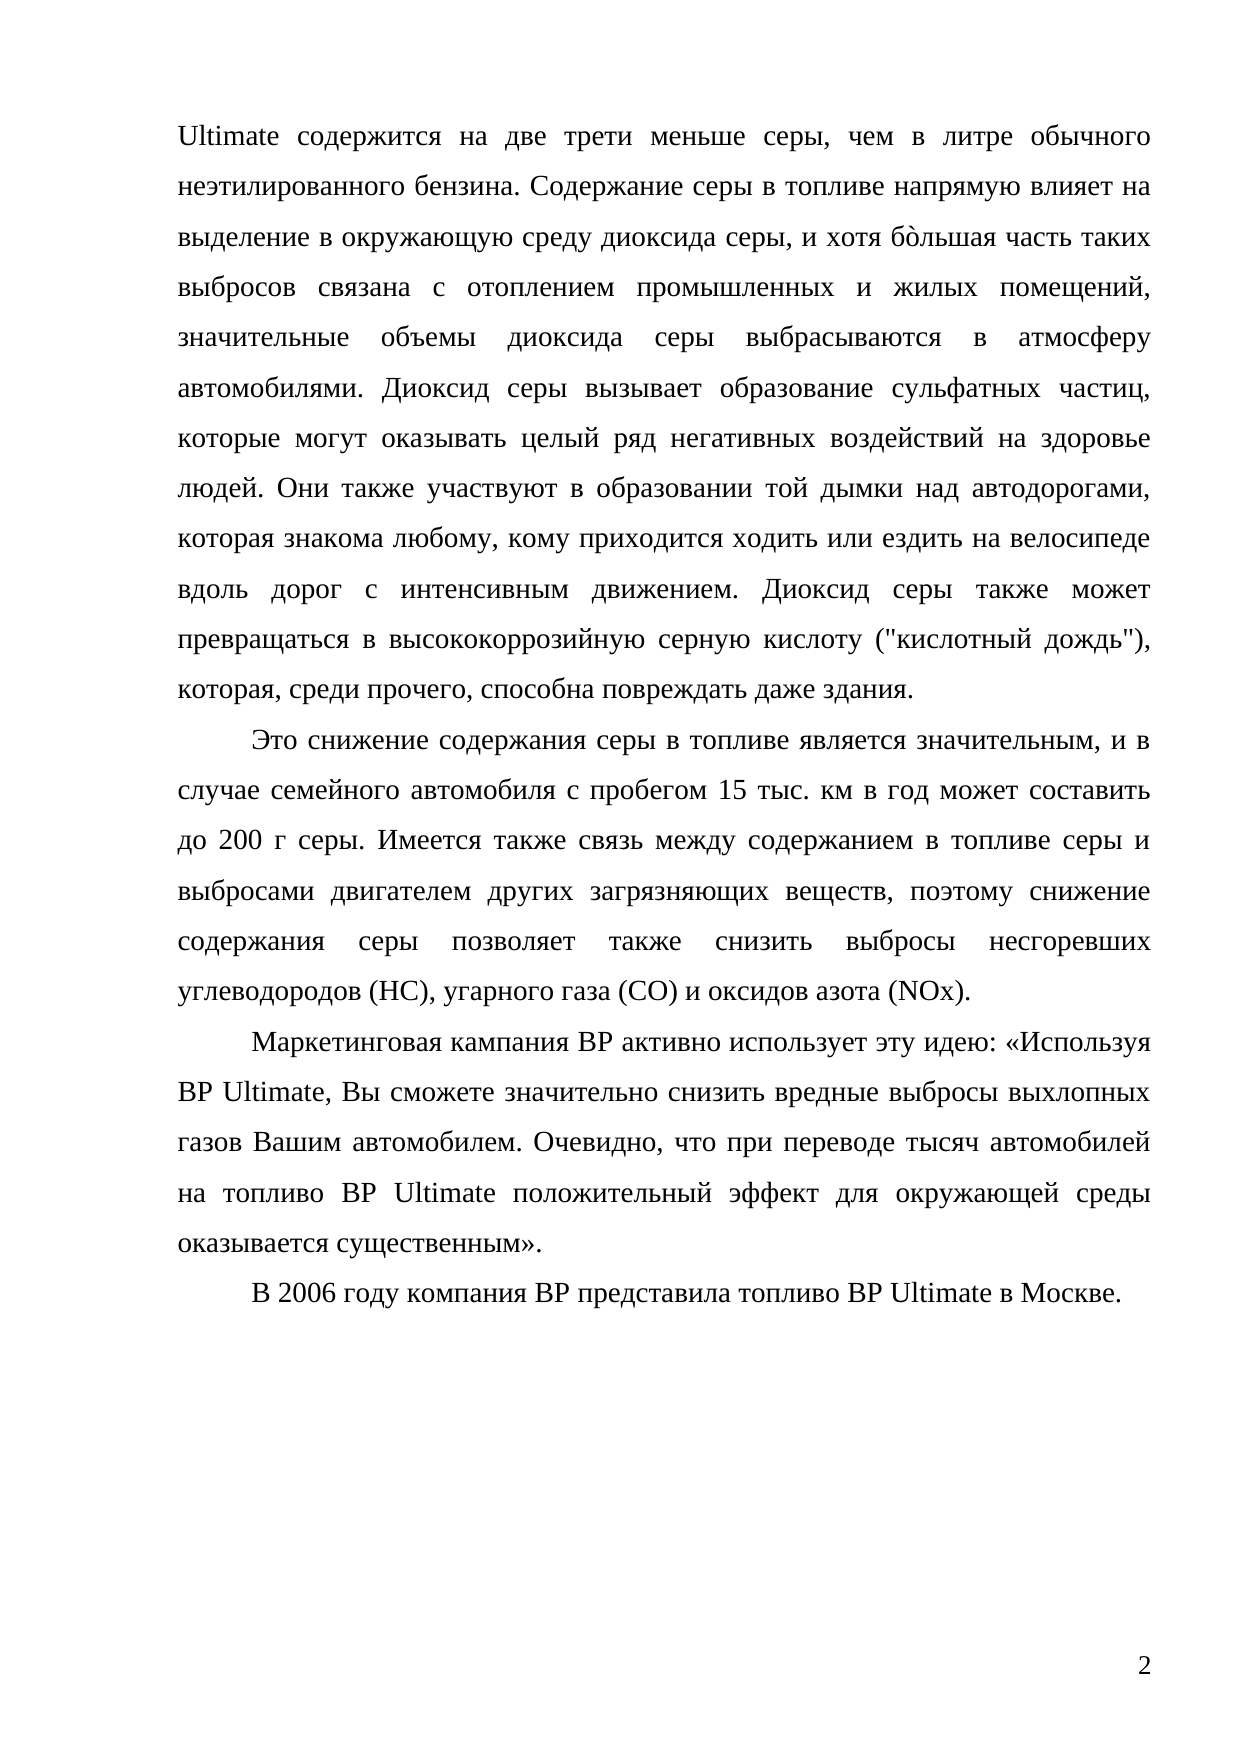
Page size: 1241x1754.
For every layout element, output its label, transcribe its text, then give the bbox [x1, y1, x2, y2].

text Это снижение содержания серы в топливе является значительным, и в случае семейного автомобиля с пробегом 15 тыс. км в год может составить до серы. Имеется также связь между содержанием в топливе серы и выбросами двигателем других загрязняющих веществ, поэтому снижение содержания серы позволяет также снизить выбросы несгоревших углеводородов (HC), угарного газа (CO) и оксидов азота (NOx). [177, 722, 1152, 1007]
text В 2006 году компания BP представила топливо BP Ultimate в Москве. [177, 1275, 1152, 1309]
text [177, 118, 1152, 705]
text Маркетинговая кампания BP активно использует эту идею: «Используя BP Ultimate, Вы сможете значительно снизить вредные выбросы выхлопных газов Вашим автомобилем. Очевидно, что при переводе тысяч автомобилей на топливо BP Ultimate положительный эффект для окружающей среды оказывается существенным». [177, 1024, 1152, 1258]
